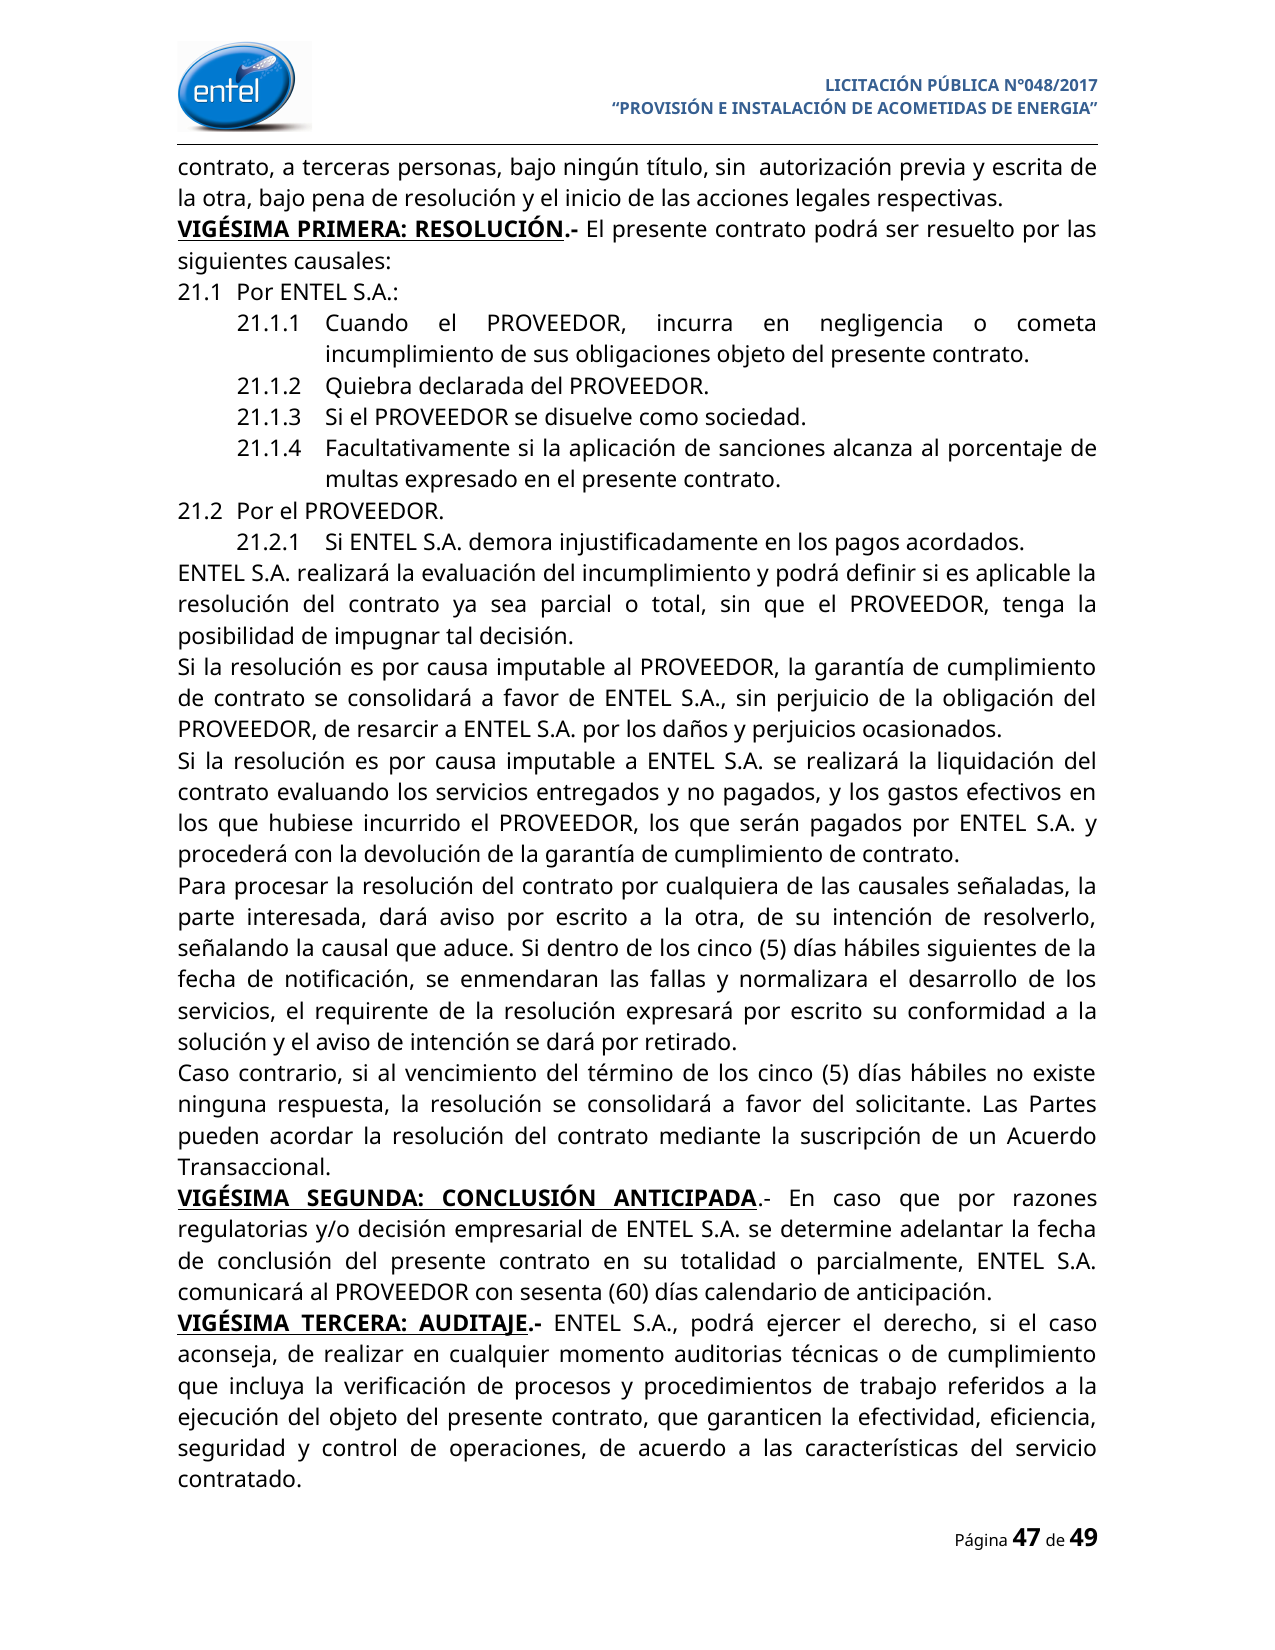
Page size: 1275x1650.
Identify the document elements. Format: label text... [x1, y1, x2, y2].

text 21.1 Por ENTEL S.A.: [177, 276, 1098, 307]
text VIGÉSIMA SEGUNDA: CONCLUSIÓN ANTICIPADA.- En caso que por razones regulatorias y/o decisión empresarial de ENTEL S.A. se determine adelantar la fecha de conclusión del presente contrato en su totalidad o parcialmente, ENTEL S.A. comunicará al PROVEEDOR con sesenta (60) días calendario de anticipación. [177, 1182, 1098, 1307]
text ENTEL S.A. realizará la evaluación del incumplimiento y podrá definir si es aplicable la resolución del contrato ya sea parcial o total, sin que el PROVEEDOR, tenga la posibilidad de impugnar tal decisión. [177, 557, 1098, 651]
text 21.2 Por el PROVEEDOR. [177, 494, 1098, 526]
text VIGÉSIMA TERCERA: AUDITAJE.- ENTEL S.A., podrá ejercer el derecho, si el caso aconseja, de realizar en cualquier momento auditorias técnicas o de cumplimiento que incluya la verificación de procesos y procedimientos de trabajo referidos a la ejecución del objeto del presente contrato, que garanticen la efectividad, eficiencia, seguridad y control de operaciones, de acuerdo a las características del servicio contratado. [177, 1307, 1098, 1494]
text 21.1.2 Quiebra declarada del PROVEEDOR. [237, 369, 1098, 401]
text Si la resolución es por causa imputable al PROVEEDOR, la garantía de cumplimiento de contrato se consolidará a favor de ENTEL S.A., sin perjuicio de la obligación del PROVEEDOR, de resarcir a ENTEL S.A. por los daños y perjuicios ocasionados. [177, 651, 1098, 744]
text Para procesar la resolución del contrato por cualquiera de las causales señaladas, la parte interesada, dará aviso por escrito a la otra, de su intención de resolverlo, señalando la causal que aduce. Si dentro de los cinco (5) días hábiles siguientes de la fecha de notificación, se enmendaran las fallas y normalizara el desarrollo de los servicios, el requirente de la resolución expresará por escrito su conformidad a la solución y el aviso de intención se dará por retirado. [177, 869, 1098, 1057]
picture [177, 41, 313, 132]
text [177, 151, 1098, 213]
text Si la resolución es por causa imputable a ENTEL S.A. se realizará la liquidación del contrato evaluando los servicios entregados y no pagados, y los gastos efectivos en los que hubiese incurrido el PROVEEDOR, los que serán pagados por ENTEL S.A. y procederá con la devolución de la garantía de cumplimiento de contrato. [177, 744, 1098, 869]
text Caso contrario, si al vencimiento del término de los cinco (5) días hábiles no existe ninguna respuesta, la resolución se consolidará a favor del solicitante. Las Partes pueden acordar la resolución del contrato mediante la suscripción de un Acuerdo Transaccional. [177, 1057, 1098, 1182]
text VIGÉSIMA PRIMERA: RESOLUCIÓN.- El presente contrato podrá ser resuelto por las siguientes causales: [177, 213, 1098, 276]
text 21.1.4 Facultativamente si la aplicación de sanciones alcanza al porcentaje de multas expresado en el presente contrato. [237, 432, 1098, 494]
text 21.1.3 Si el PROVEEDOR se disuelve como sociedad. [237, 401, 1098, 432]
text 21.1.1 Cuando el PROVEEDOR, incurra en negligencia o cometa incumplimiento de sus obligaciones objeto del presente contrato. [237, 307, 1098, 369]
text 21.2.1 Si ENTEL S.A. demora injustificadamente en los pagos acordados. [236, 526, 1098, 557]
